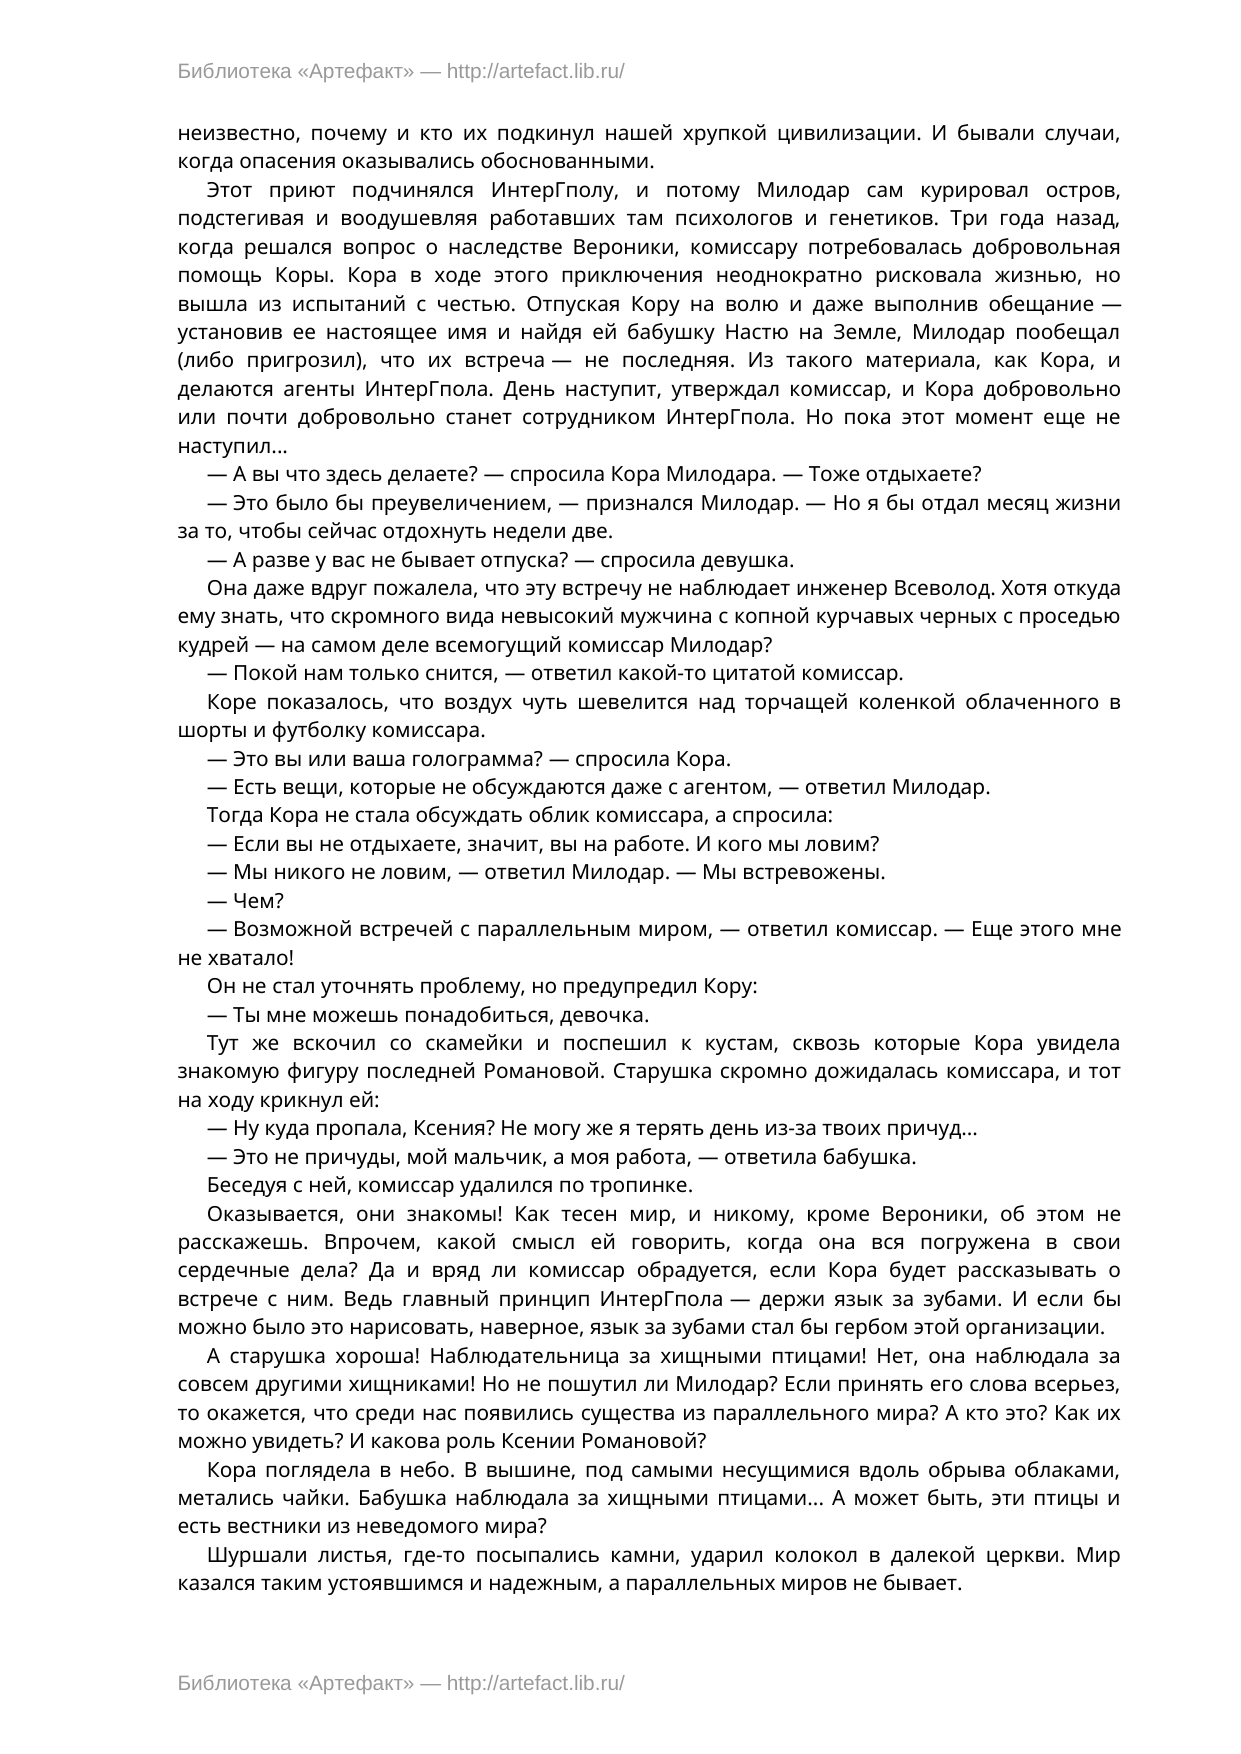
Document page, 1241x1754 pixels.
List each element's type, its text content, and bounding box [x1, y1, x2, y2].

text Тогда Кора не стала обсуждать облик комиссара, а спросила: [177, 801, 1122, 829]
text Шуршали листья, где-то посыпались камни, ударил колокол в далекой церкви. Мир казался таким устоявшимся и надежным, а параллельных миров не бывает. [177, 1540, 1122, 1597]
text — Ну куда пропала, Ксения? Не могу же я терять день из-за твоих причуд... [177, 1113, 1122, 1142]
text — Возможной встречей с параллельным миром, — ответил комиссар. — Еще этого мне не хватало! [177, 914, 1122, 971]
text Тут же вскочил со скамейки и поспешил к кустам, сквозь которые Кора увидела знакомую фигуру последней Романовой. Старушка скромно дожидалась комиссара, и тот на ходу крикнул ей: [177, 1028, 1122, 1113]
text Он не стал уточнять проблему, но предупредил Кору: [177, 971, 1122, 1000]
text — Это было бы преувеличением, — признался Милодар. — Но я бы отдал месяц жизни за то, чтобы сейчас отдохнуть недели две. [177, 488, 1122, 545]
text — Покой нам только снится, — ответил какой-то цитатой комиссар. [177, 658, 1122, 687]
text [177, 118, 1122, 175]
text Этот приют подчинялся ИнтерГполу, и потому Милодар сам курировал остров, подстегивая и воодушевляя работавших там психологов и генетиков. Три года назад, когда решался вопрос о наследстве Вероники, комиссару потребовалась добровольная помощь Коры. Кора в ходе этого приключения неоднократно рисковала жизнью, но вышла из испытаний с честью. Отпуская Кору на волю и даже выполнив обещание — установив ее настоящее имя и найдя ей бабушку Настю на Земле, Милодар пообещал (либо пригрозил), что их встреча — не последняя. Из такого материала, как Кора, и делаются агенты ИнтерГпола. День наступит, утверждал комиссар, и Кора добровольно или почти добровольно станет сотрудником ИнтерГпола. Но пока этот момент еще не наступил... [177, 175, 1122, 459]
text Кора поглядела в небо. В вышине, под самыми несущимися вдоль обрыва облаками, метались чайки. Бабушка наблюдала за хищными птицами... А может быть, эти птицы и есть вестники из неведомого мира? [177, 1455, 1122, 1540]
text — Это не причуды, мой мальчик, а моя работа, — ответила бабушка. [177, 1142, 1122, 1170]
text — Если вы не отдыхаете, значит, вы на работе. И кого мы ловим? [177, 829, 1122, 857]
text Она даже вдруг пожалела, что эту встречу не наблюдает инженер Всеволод. Хотя откуда ему знать, что скромного вида невысокий мужчина с копной курчавых черных с проседью кудрей — на самом деле всемогущий комиссар Милодар? [177, 573, 1122, 658]
text — А вы что здесь делаете? — спросила Кора Милодара. — Тоже отдыхаете? [177, 459, 1122, 488]
text — Есть вещи, которые не обсуждаются даже с агентом, — ответил Милодар. [177, 772, 1122, 801]
text А старушка хороша! Наблюдательница за хищными птицами! Нет, она наблюдала за совсем другими хищниками! Но не пошутил ли Милодар? Если принять его слова всерьез, то окажется, что среди нас появились существа из параллельного мира? А кто это? Как их можно увидеть? И какова роль Ксении Романовой? [177, 1341, 1122, 1455]
text — Мы никого не ловим, — ответил Милодар. — Мы встревожены. [177, 857, 1122, 886]
text — Это вы или ваша голограмма? — спросила Кора. [177, 744, 1122, 772]
text Оказывается, они знакомы! Как тесен мир, и никому, кроме Вероники, об этом не расскажешь. Впрочем, какой смысл ей говорить, когда она вся погружена в свои сердечные дела? Да и вряд ли комиссар обрадуется, если Кора будет рассказывать о встрече с ним. Ведь главный принцип ИнтерГпола — держи язык за зубами. И если бы можно было это нарисовать, наверное, язык за зубами стал бы гербом этой организации. [177, 1199, 1122, 1341]
text — Ты мне можешь понадобиться, девочка. [177, 1000, 1122, 1028]
text Беседуя с ней, комиссар удалился по тропинке. [177, 1170, 1122, 1199]
text — А разве у вас не бывает отпуска? — спросила девушка. [177, 545, 1122, 573]
text — Чем? [177, 886, 1122, 914]
text Коре показалось, что воздух чуть шевелится над торчащей коленкой облаченного в шорты и футболку комиссара. [177, 687, 1122, 744]
